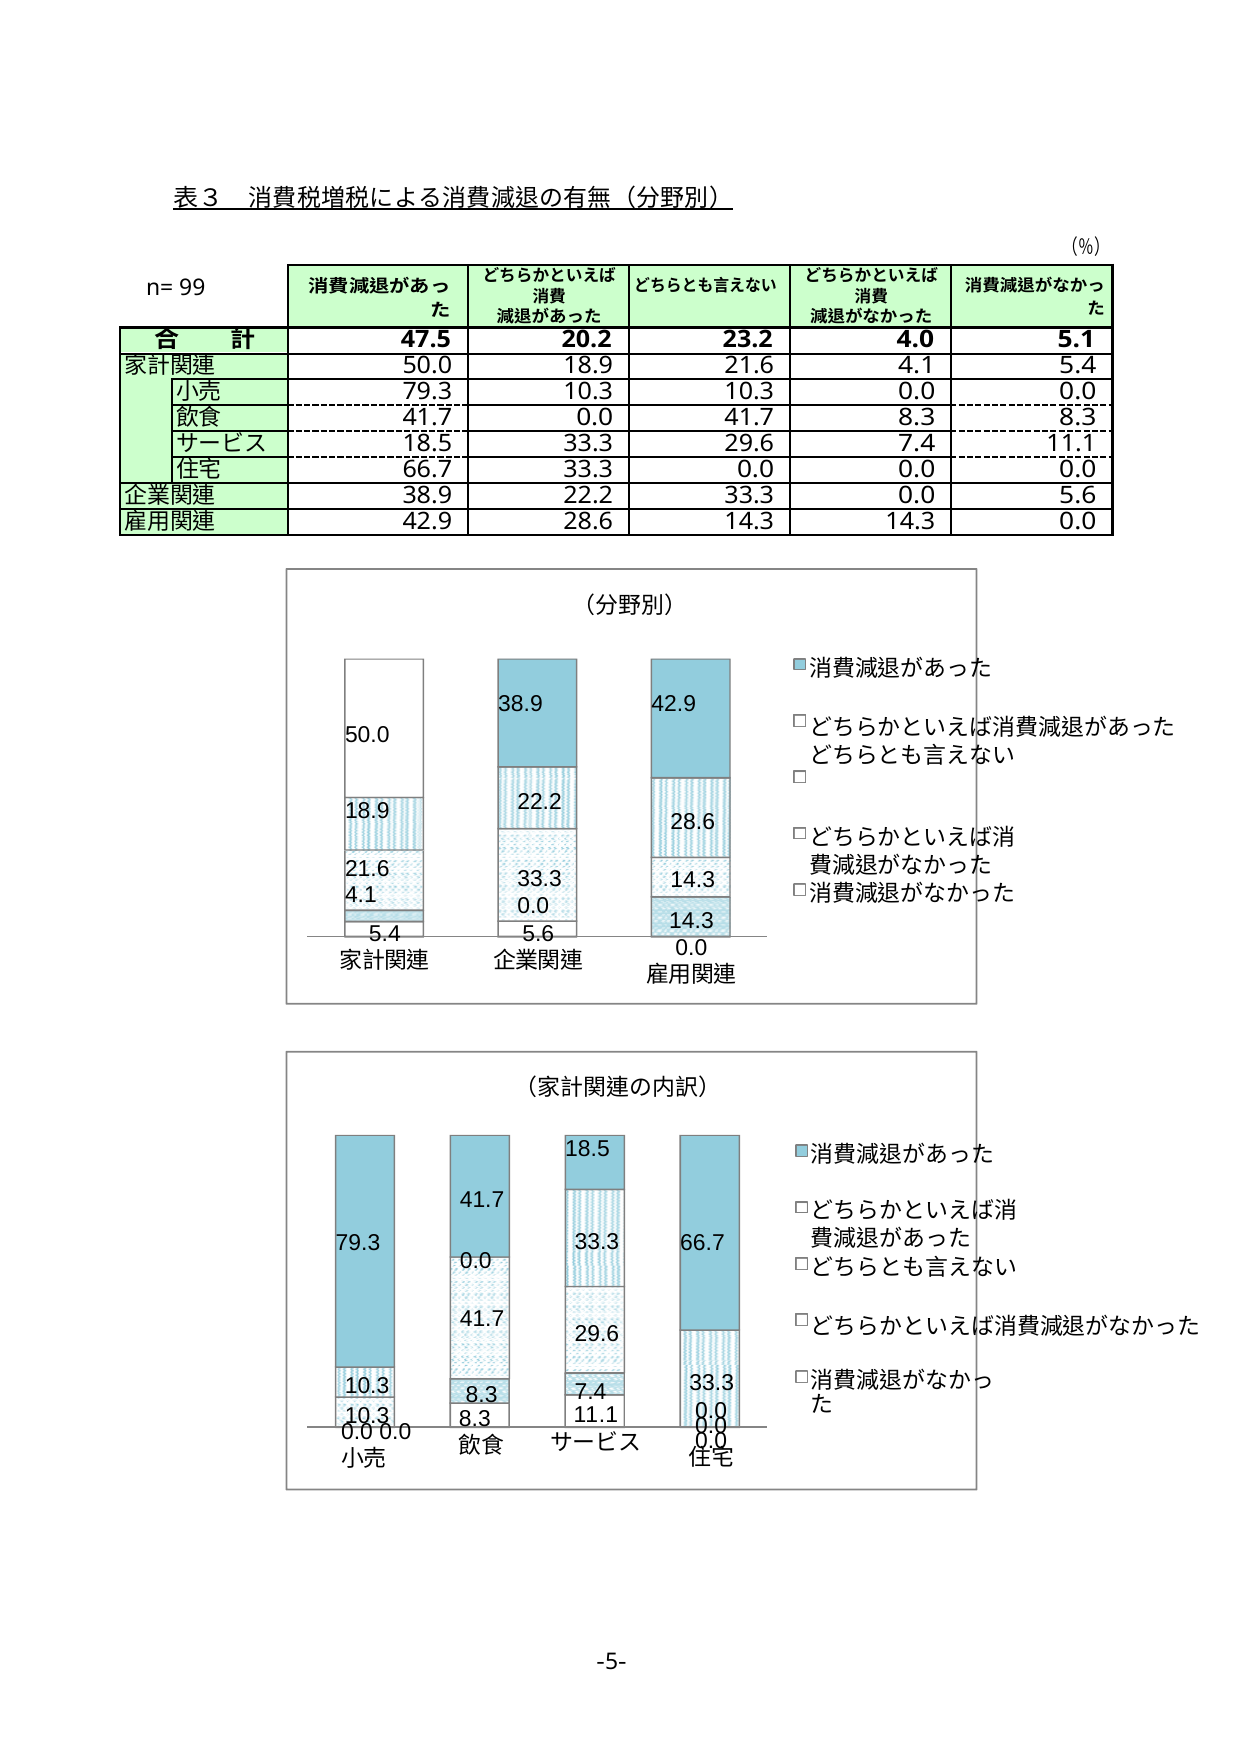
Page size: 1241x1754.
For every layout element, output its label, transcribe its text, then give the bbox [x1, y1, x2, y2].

table_cell 41.7 [289, 404, 467, 430]
table_header 消費減退があった [289, 266, 467, 326]
table_header どちらかといえば消費 減退があった [469, 266, 628, 326]
table_cell 企業関連 [121, 484, 287, 508]
picture [795, 1144, 808, 1157]
picture [698, 1404, 705, 1417]
table_cell 8.3 [952, 404, 1111, 430]
picture [795, 1370, 808, 1383]
table_header どちらかといえば消費 減退がなかった [791, 266, 950, 326]
picture [346, 912, 422, 920]
picture [793, 658, 806, 670]
table_header どちらとも言えない [630, 266, 789, 326]
table_cell 28.6 [469, 510, 628, 534]
text （％） [1061, 232, 1112, 261]
picture [793, 827, 806, 839]
picture [346, 799, 422, 849]
table_cell 33.3 [469, 458, 628, 482]
table_cell 4.1 [791, 355, 950, 378]
table_cell 29.6 [630, 432, 789, 456]
table_cell 33.3 [469, 432, 628, 456]
table_cell 41.7 [630, 406, 789, 430]
picture [793, 770, 806, 783]
table_cell 18.5 [289, 430, 467, 456]
picture [468, 1394, 475, 1401]
picture [567, 1288, 623, 1372]
picture [795, 1257, 808, 1270]
picture [348, 889, 353, 897]
table_cell 飲食 [173, 406, 287, 430]
picture [682, 1331, 738, 1426]
picture [793, 883, 806, 896]
picture [337, 1368, 393, 1396]
table_cell 小売 [173, 380, 287, 404]
table_cell [121, 378, 171, 482]
table_cell 33.3 [630, 484, 789, 508]
table_cell サービス [173, 432, 287, 456]
picture [452, 1380, 508, 1402]
table_cell 21.6 [630, 355, 789, 378]
table_cell 42.9 [289, 510, 467, 534]
table_cell 5.6 [952, 484, 1111, 508]
picture [346, 862, 354, 874]
table_cell 雇用関連 [121, 510, 287, 534]
table_cell 10.3 [469, 380, 628, 404]
picture [698, 1419, 705, 1426]
picture [452, 1258, 508, 1378]
table_cell 0.0 [952, 380, 1111, 404]
picture [653, 779, 729, 856]
table_cell 0.0 [791, 380, 950, 404]
table_cell 4.0 [791, 329, 950, 352]
table_cell 50.0 [289, 355, 467, 378]
table_cell 10.3 [630, 380, 789, 404]
table_cell 8.3 [791, 406, 950, 430]
table_cell 20.2 [469, 329, 628, 352]
table_cell 0.0 [952, 510, 1111, 534]
table_cell 14.3 [791, 510, 950, 534]
table_cell 7.4 [791, 432, 950, 456]
table_cell 0.0 [791, 458, 950, 482]
table_cell 22.2 [469, 484, 628, 508]
table_cell 5.1 [952, 329, 1111, 352]
table_cell 合 計 [121, 329, 287, 352]
picture [795, 1201, 808, 1213]
table_cell 23.2 [630, 329, 789, 352]
picture [596, 1386, 601, 1394]
picture [567, 1191, 623, 1285]
picture [346, 851, 422, 909]
picture [337, 1398, 393, 1426]
table_cell 11.1 [952, 430, 1111, 456]
table_cell 14.3 [630, 510, 789, 534]
picture [481, 1258, 488, 1267]
table_cell 住宅 [173, 458, 287, 482]
picture [653, 859, 729, 896]
table_cell 66.7 [289, 456, 467, 482]
table_cell 38.9 [289, 484, 467, 508]
table_cell 47.5 [289, 329, 467, 352]
table_cell 0.0 [630, 458, 789, 482]
picture [795, 1313, 808, 1326]
picture [499, 830, 575, 920]
picture [360, 1409, 367, 1422]
picture [717, 1419, 724, 1426]
subtitle 表３ 消費税増税による消費減退の有無（分野別） [173, 180, 752, 213]
table_cell 家計関連 [121, 355, 287, 378]
picture [566, 1374, 623, 1394]
table_cell 0.0 [952, 456, 1111, 482]
picture [653, 898, 729, 935]
table_header 消費減退がなかった [952, 266, 1111, 326]
picture [462, 1258, 469, 1267]
table_cell 0.0 [469, 406, 628, 430]
picture [499, 768, 575, 827]
table_cell 18.9 [469, 355, 628, 378]
picture [793, 714, 806, 727]
table_cell 5.4 [952, 355, 1111, 378]
picture [717, 1404, 724, 1417]
table_cell 79.3 [289, 380, 467, 404]
table_cell 0.0 [791, 484, 950, 508]
table_header n= 99 [120, 264, 287, 326]
